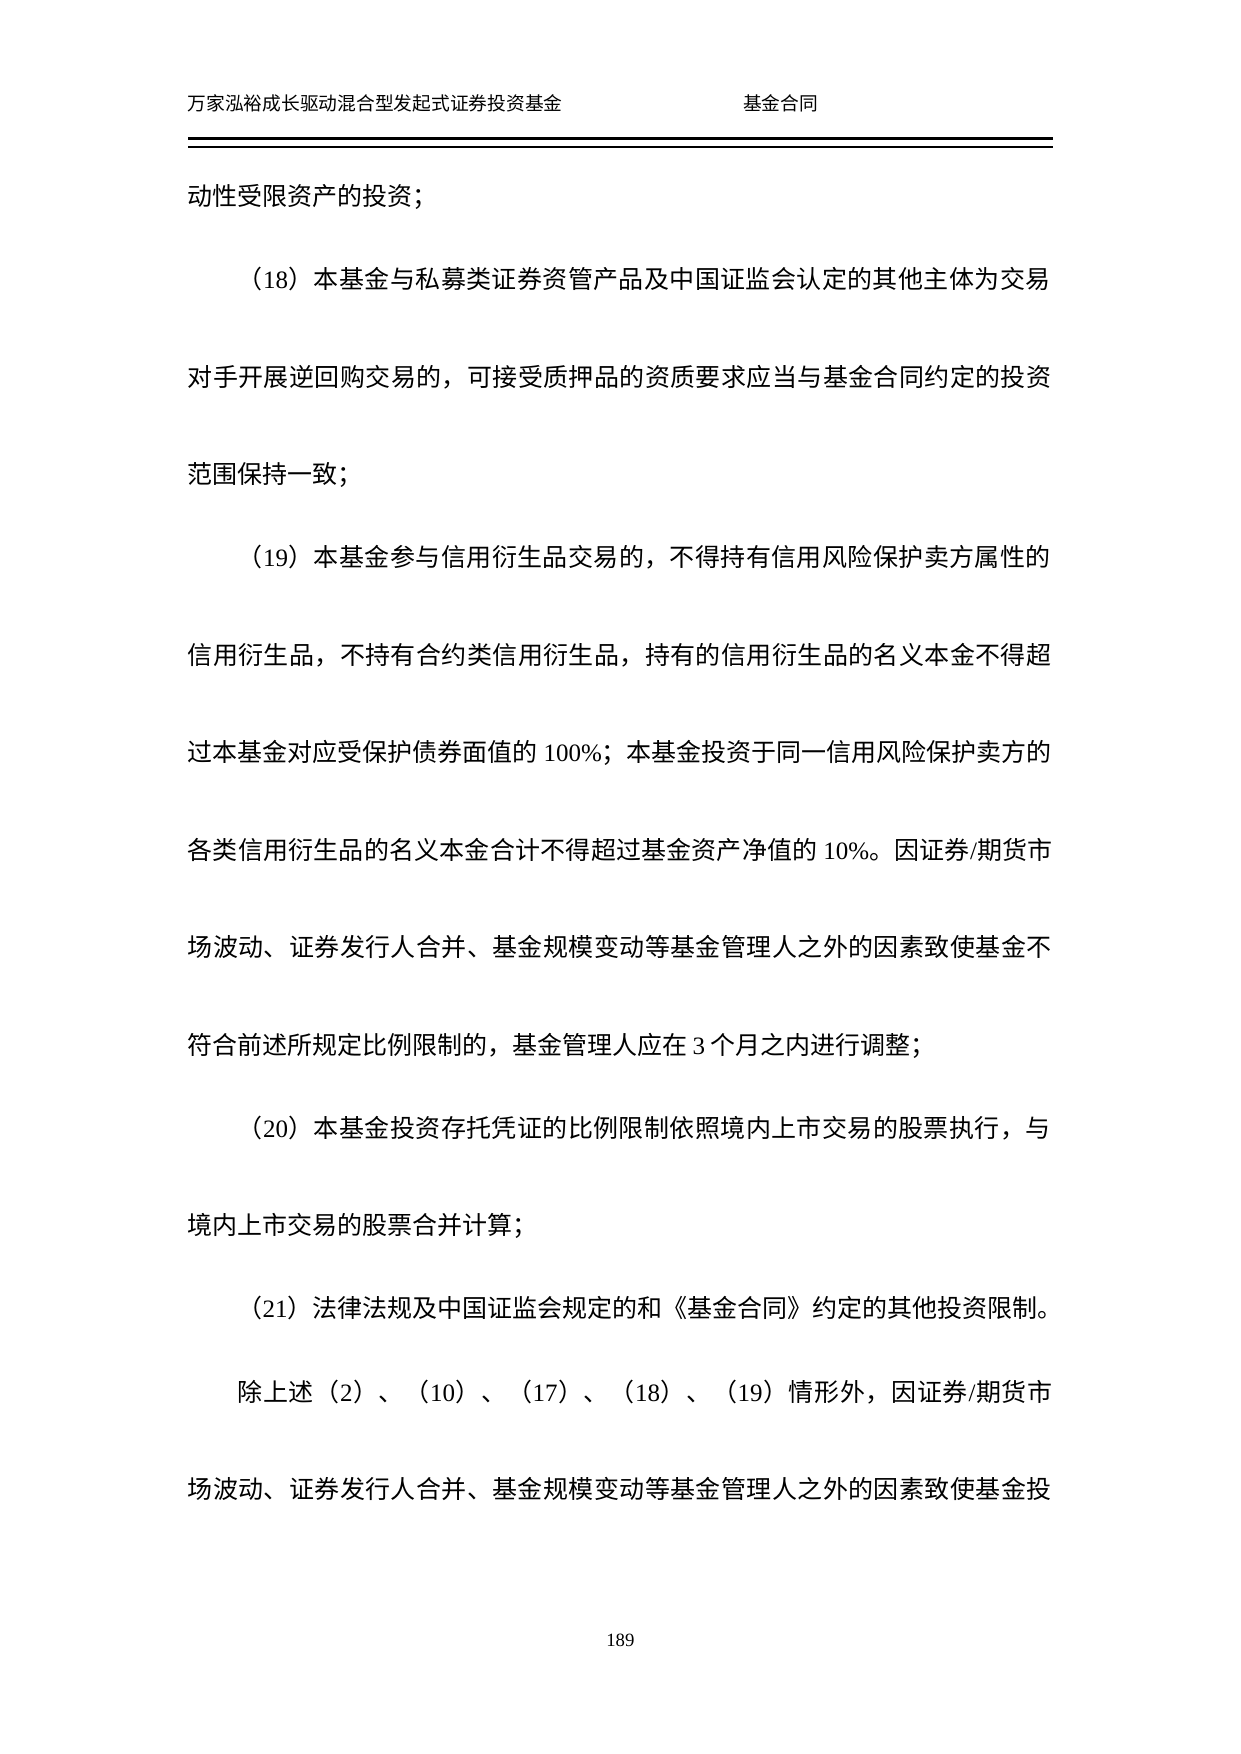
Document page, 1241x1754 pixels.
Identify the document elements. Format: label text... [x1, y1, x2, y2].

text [187, 1358, 1053, 1520]
text （20）本基金投资存托凭证的比例限制依照境内上市交易的股票执行，与境内上市交易的股票合并计算； [187, 1094, 1053, 1256]
text （19）本基金参与信用衍生品交易的，不得持有信用风险保护卖方属性的信用衍生品，不持有合约类信用衍生品，持有的信用衍生品的名义本金不得超过本基金对应受保护债券面值的100%；本基金投资于同一信用风险保护卖方的各类信用衍生品的名义本金合计不得超过基金资产净值的10%。因证券/期货市场波动、证券发行人合并、基金规模变动等基金管理人之外的因素致使基金不符合前述所规定比例限制的，基金管理人应在3个月之内进行调整； [187, 523, 1053, 1076]
text （21）法律法规及中国证监会规定的和《基金合同》约定的其他投资限制。 [187, 1274, 1053, 1339]
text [187, 162, 1053, 227]
text （18）本基金与私募类证券资管产品及中国证监会认定的其他主体为交易对手开展逆回购交易的，可接受质押品的资质要求应当与基金合同约定的投资范围保持一致； [187, 245, 1053, 505]
